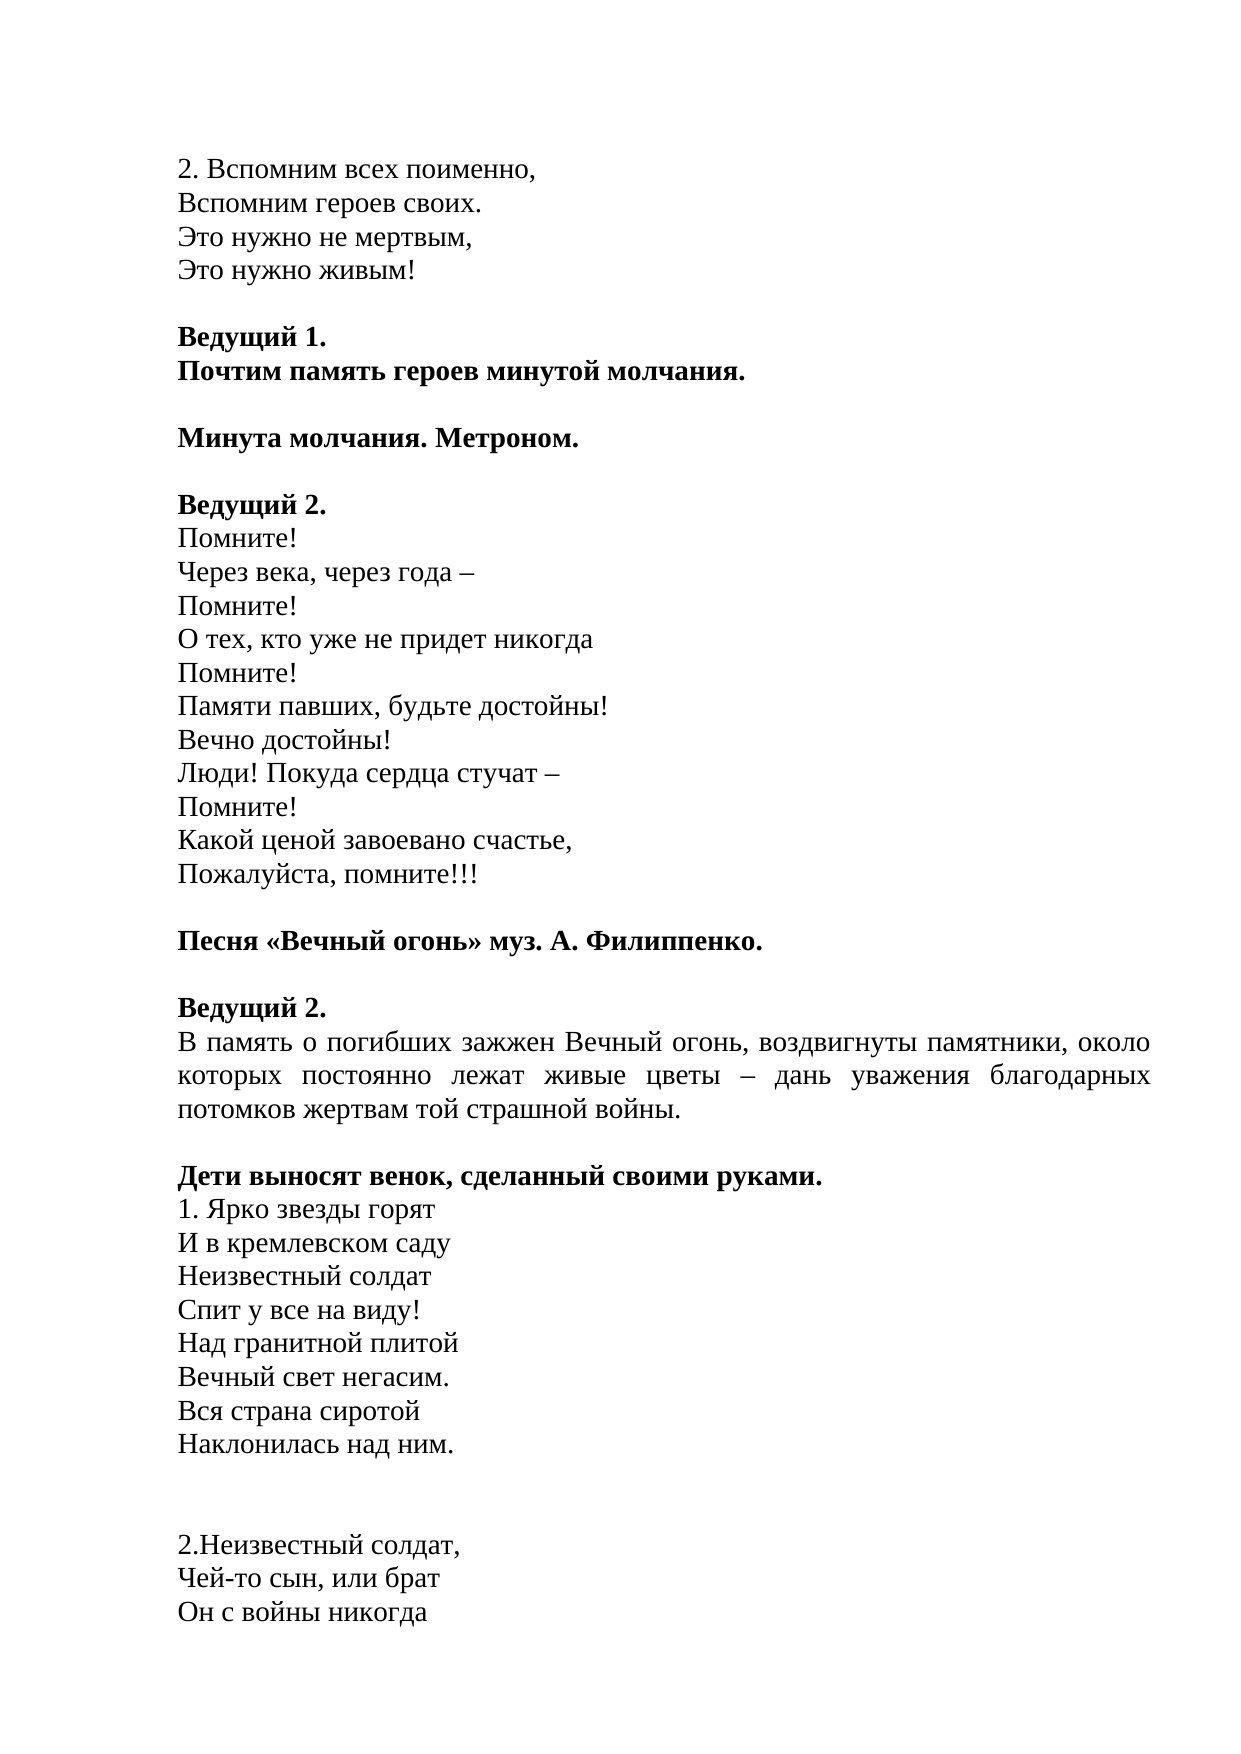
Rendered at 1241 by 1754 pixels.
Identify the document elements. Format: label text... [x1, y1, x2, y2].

text Пожалуйста, помните!!! [177, 856, 1152, 889]
text Это нужно живым! [177, 252, 1152, 286]
text Люди! Покуда сердца стучат – [177, 755, 1152, 789]
text Вечно достойны! [177, 722, 1152, 755]
text Наклонилась над ним. [177, 1426, 1152, 1460]
text В память о погибших зажжен Вечный огонь, воздвигнуты памятники, около которых постоянно лежат живые цветы – дань уважения благодарных потомков жертвам той страшной войны. [177, 1024, 1152, 1124]
text Минута молчания. Метроном. [177, 420, 1152, 453]
text Чей-то сын, или брат [177, 1560, 1152, 1594]
text Ведущий 2. [177, 487, 1152, 521]
text Спит у все на виду! [177, 1292, 1152, 1326]
text Какой ценой завоевано счастье, [177, 822, 1152, 856]
text Помните! [177, 588, 1152, 621]
text Песня «Вечный огонь» муз. А. Филиппенко. [177, 923, 1152, 957]
text Неизвестный солдат [177, 1258, 1152, 1292]
text Вся страна сиротой [177, 1393, 1152, 1426]
text Над гранитной плитой [177, 1326, 1152, 1359]
text Ведущий 1. [177, 319, 1152, 353]
text 2.Неизвестный солдат, [177, 1527, 1152, 1560]
text И в кремлевском саду [177, 1225, 1152, 1258]
text Через века, через года – [177, 554, 1152, 588]
text Вспомним героев своих. [177, 185, 1152, 219]
text Помните! [177, 521, 1152, 554]
text Вечный свет негасим. [177, 1359, 1152, 1393]
text Помните! [177, 655, 1152, 688]
text 1. Ярко звезды горят [177, 1191, 1152, 1225]
text Помните! [177, 789, 1152, 822]
text Это нужно не мертвым, [177, 219, 1152, 252]
text Он с войны никогда [177, 1594, 1152, 1627]
text Памяти павших, будьте достойны! [177, 688, 1152, 722]
text Дети выносят венок, сделанный своими руками. [177, 1158, 1152, 1191]
text Почтим память героев минутой молчания. [177, 353, 1152, 386]
text О тех, кто уже не придет никогда [177, 621, 1152, 655]
text 2. Вспомним всех поименно, [177, 152, 1152, 185]
text Ведущий 2. [177, 990, 1152, 1024]
